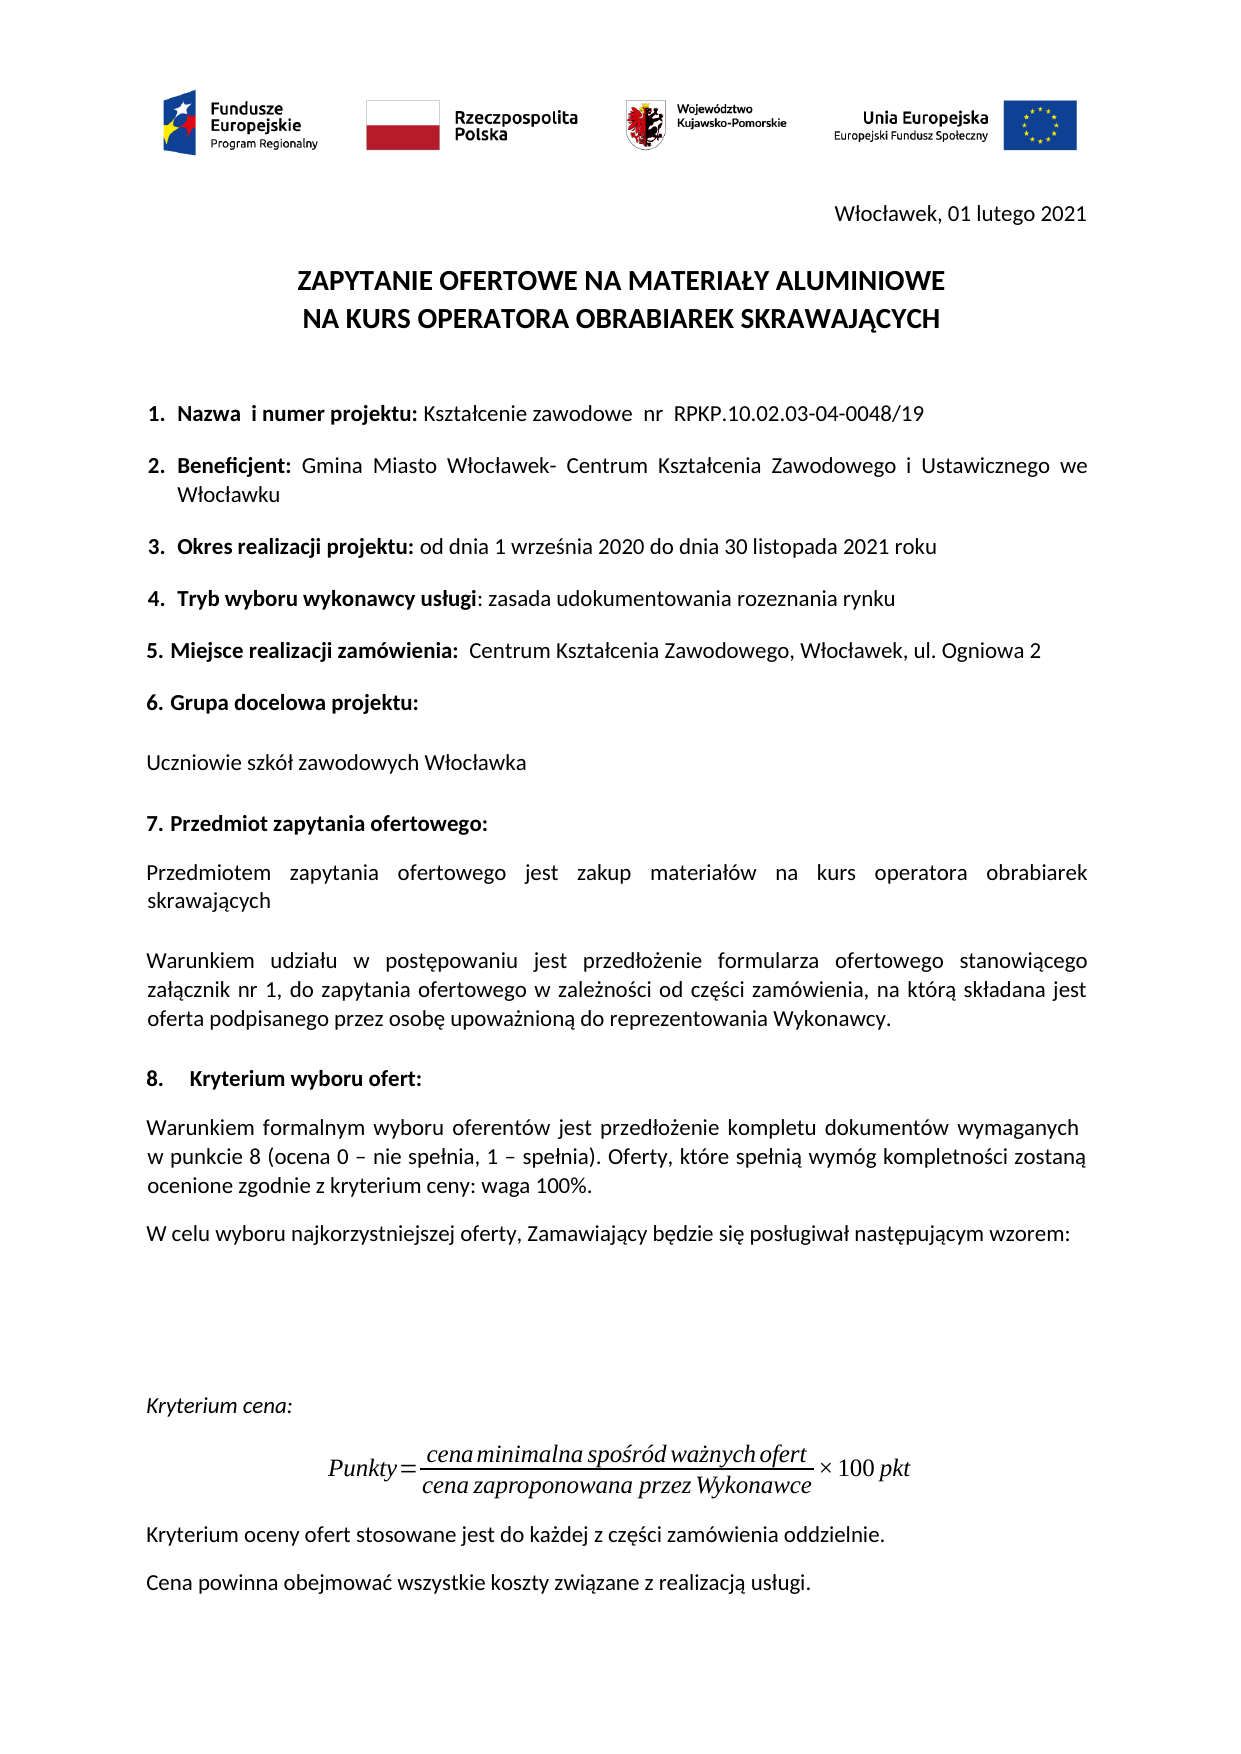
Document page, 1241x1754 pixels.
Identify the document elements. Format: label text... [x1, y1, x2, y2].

text Przedmiotem zapytania ofertowego jest zakup materiałów na kurs operatora obrabiarek skrawających [146, 858, 1089, 914]
list Okres realizacji projektu: od dnia 1 września 2020 do dnia 30 listopada 2021 roku [148, 532, 1089, 560]
text ZAPYTANIE OFERTOWE NA MATERIAŁY ALUMINIOWE NA KURS OPERATORA OBRABIAREK SKRAWAJĄCYCH [150, 262, 1093, 336]
list Beneficjent: Gmina Miasto Włocławek- Centrum Kształcenia Zawodowego i Ustawicznego we Włocławku [148, 451, 1089, 508]
text W celu wyboru najkorzystniejszej oferty, Zamawiający będzie się posługiwał następującym wzorem: [146, 1219, 1089, 1248]
list Nazwa i numer projektu: Kształcenie zawodowe nr RPKP.10.02.03-04-0048/19 [148, 399, 1089, 427]
text Cena powinna obejmować wszystkie koszty związane z realizacją usługi. [146, 1568, 1089, 1596]
text 7. Przedmiot zapytania ofertowego: [146, 809, 1093, 837]
text Uczniowie szkół zawodowych Włocławka [146, 748, 1089, 776]
picture [147, 73, 1093, 171]
text Kryterium oceny ofert stosowane jest do każdej z części zamówienia oddzielnie. [146, 1520, 1089, 1548]
text Kryterium cena: [146, 1391, 1093, 1419]
text Włocławek, 01 lutego 2021 [148, 199, 1087, 227]
text 8. Kryterium wyboru ofert: [146, 1064, 1093, 1093]
list Tryb wyboru wykonawcy usługi: zasada udokumentowania rozeznania rynku [148, 584, 1089, 612]
text Warunkiem formalnym wyboru oferentów jest przedłożenie kompletu dokumentów wymaganych w punkcie 8 (ocena 0 – nie spełnia, 1 – spełnia). Oferty, które spełnią wymóg kompletności zostaną ocenione zgodnie z kryterium ceny: waga 100%. [146, 1113, 1089, 1199]
text Warunkiem udziału w postępowaniu jest przedłożenie formularza ofertowego stanowiącego załącznik nr 1, do zapytania ofertowego w zależności od części zamówienia, na którą składana jest oferta podpisanego przez osobę upoważnioną do reprezentowania Wykonawcy. [146, 946, 1089, 1032]
text 6. Grupa docelowa projektu: [146, 688, 1093, 716]
subtitle 5. Miejsce realizacji zamówienia: Centrum Kształcenia Zawodowego, Włocławek, ul. Ogniowa 2 [146, 636, 1093, 664]
